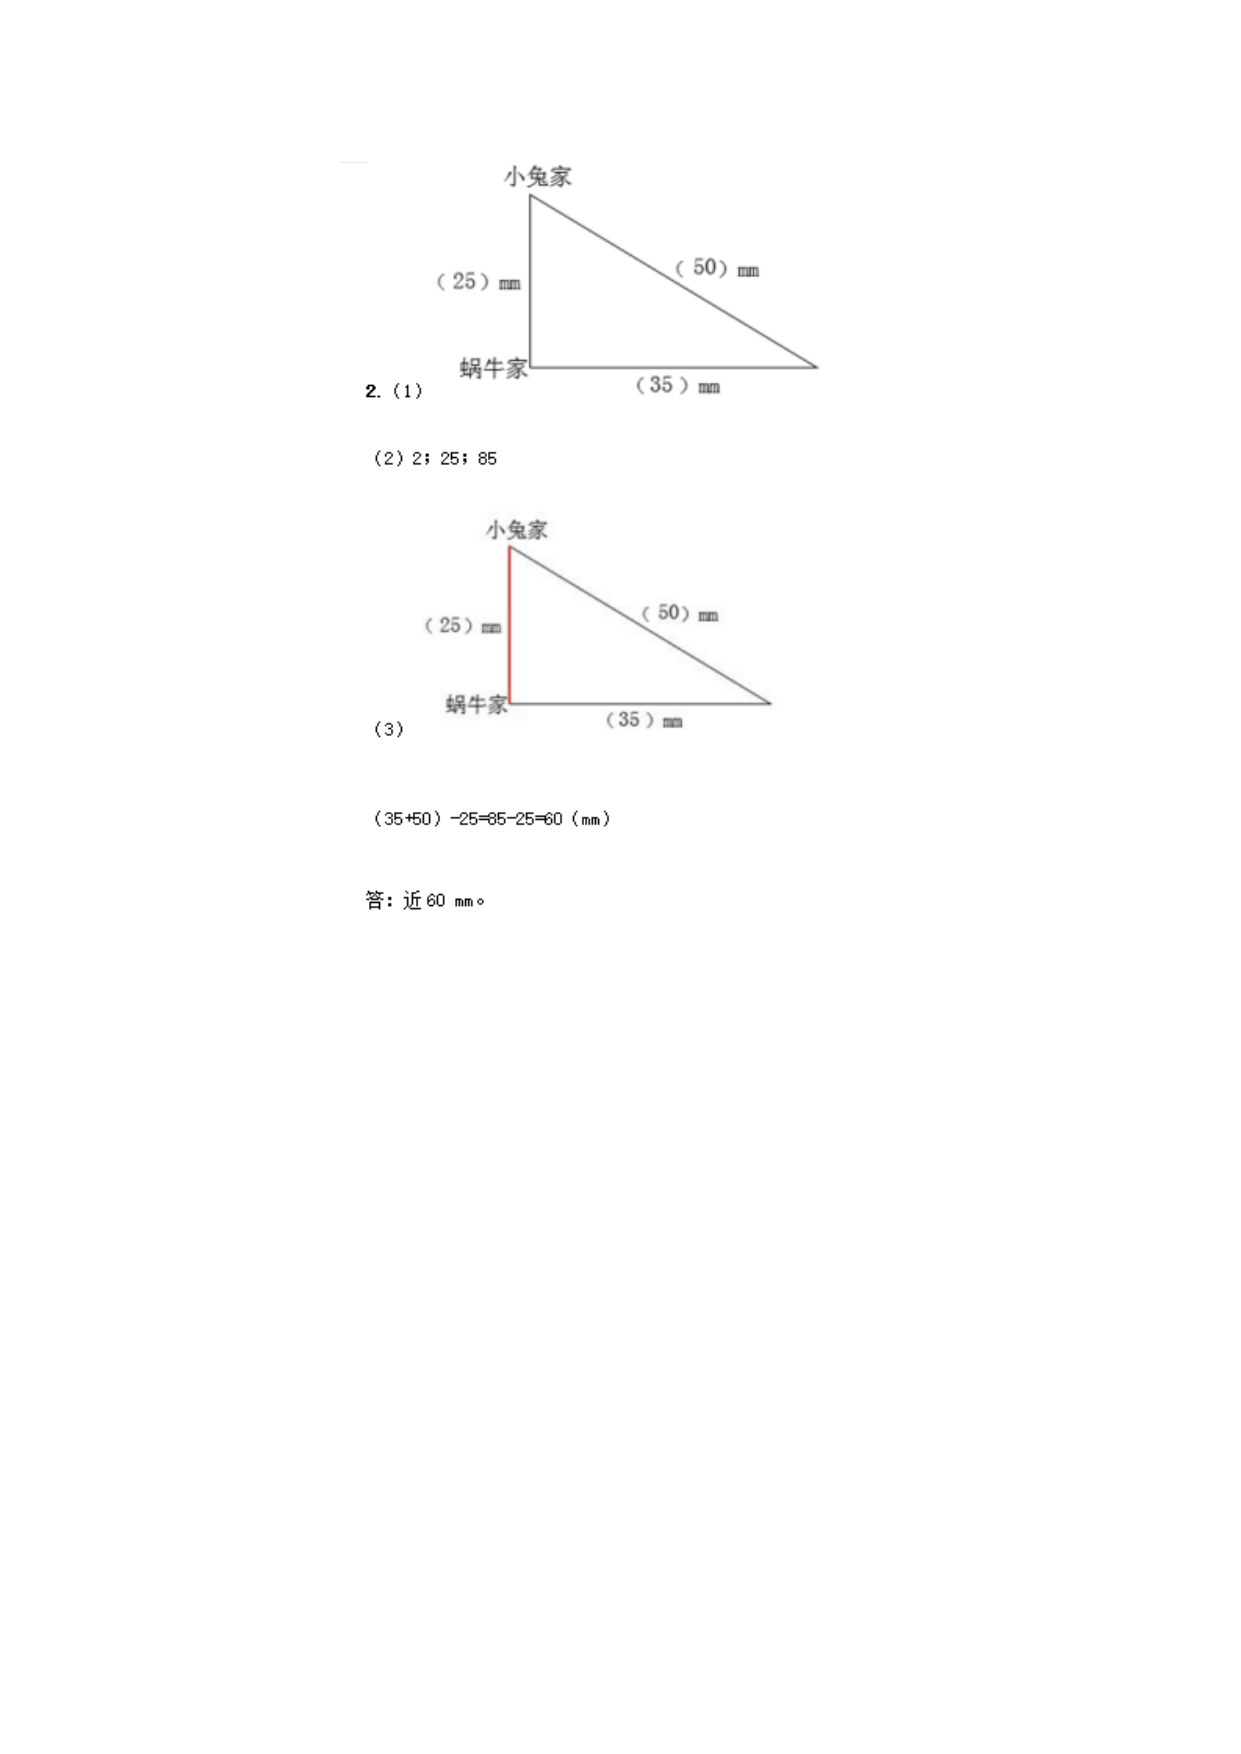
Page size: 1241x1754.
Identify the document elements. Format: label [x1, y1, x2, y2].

picture [318, 162, 922, 916]
